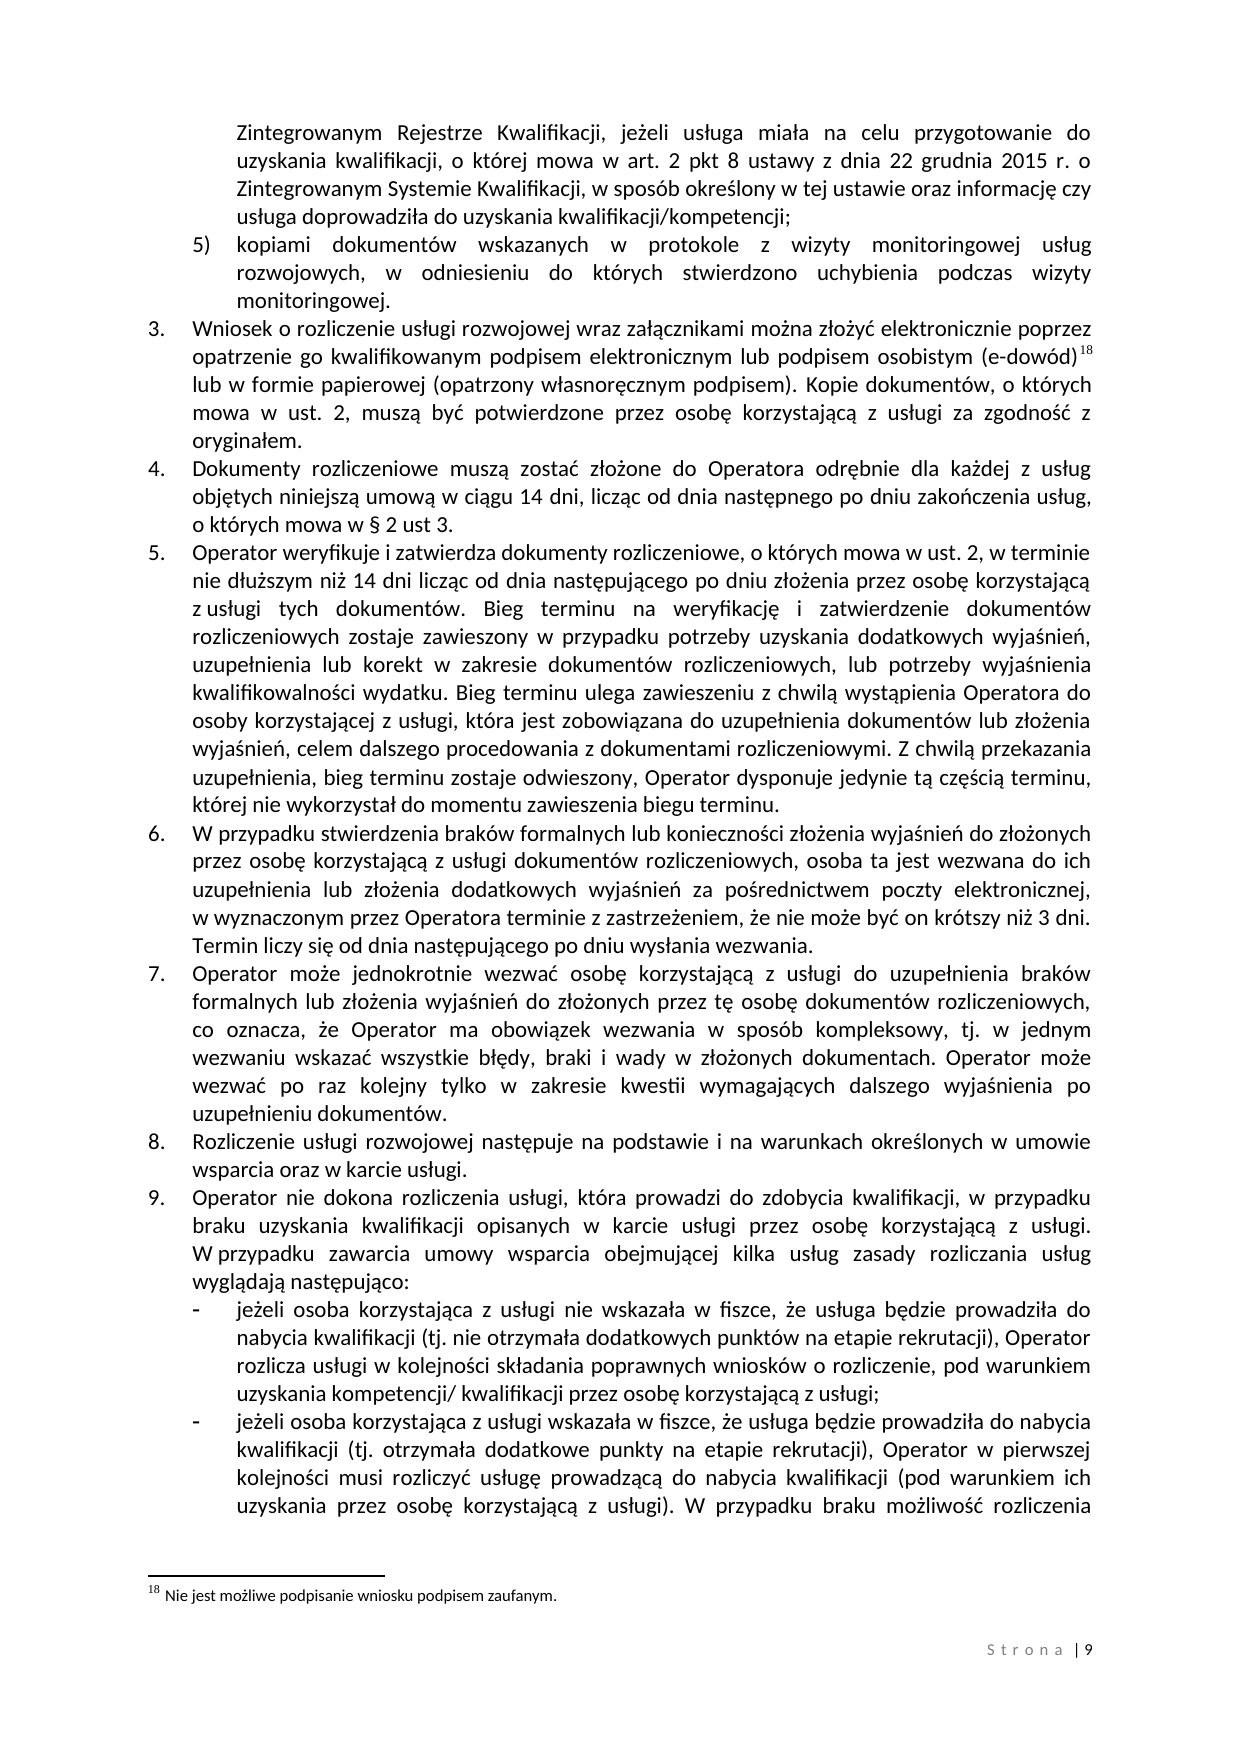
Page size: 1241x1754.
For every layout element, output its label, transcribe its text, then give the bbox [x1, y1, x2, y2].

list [192, 1407, 1092, 1519]
list Rozliczenie usługi rozwojowej następuje na podstawie i na warunkach określonych w umowie wsparcia oraz w karcie usługi. [148, 1127, 1092, 1183]
list W przypadku stwierdzenia braków formalnych lub konieczności złożenia wyjaśnień do złożonych przez osobę korzystającą z usługi dokumentów rozliczeniowych, osoba ta jest wezwana do ich uzupełnienia lub złożenia dodatkowych wyjaśnień za pośrednictwem poczty elektronicznej, w wyznaczonym przez Operatora terminie z zastrzeżeniem, że nie może być on krótszy niż 3 dni. Termin liczy się od dnia następującego po dniu wysłania wezwania. [148, 819, 1092, 959]
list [192, 118, 1092, 230]
list jeżeli osoba korzystająca z usługi nie wskazała w fiszce, że usługa będzie prowadziła do nabycia kwalifikacji (tj. nie otrzymała dodatkowych punktów na etapie rekrutacji), Operator rozlicza usługi w kolejności składania poprawnych wniosków o rozliczenie, pod warunkiem uzyskania kompetencji/ kwalifikacji przez osobę korzystającą z usługi; [192, 1295, 1092, 1407]
list Operator nie dokona rozliczenia usługi, która prowadzi do zdobycia kwalifikacji, w przypadku braku uzyskania kwalifikacji opisanych w karcie usługi przez osobę korzystającą z usługi. W przypadku zawarcia umowy wsparcia obejmującej kilka usług zasady rozliczania usług wyglądają następująco: [148, 1183, 1092, 1295]
list kopiami dokumentów wskazanych w protokole z wizyty monitoringowej usług rozwojowych, w odniesieniu do których stwierdzono uchybienia podczas wizyty monitoringowej. [192, 230, 1092, 314]
list Wniosek o rozliczenie usługi rozwojowej wraz załącznikami można złożyć elektronicznie poprzez opatrzenie go kwalifikowanym podpisem elektronicznym lub podpisem osobistym (e-dowód) lub w formie papierowej (opatrzony własnoręcznym podpisem). Kopie dokumentów, o których mowa w ust. 2, muszą być potwierdzone przez osobę korzystającą z usługi za zgodność z oryginałem. [148, 314, 1092, 454]
list Operator może jednokrotnie wezwać osobę korzystającą z usługi do uzupełnienia braków formalnych lub złożenia wyjaśnień do złożonych przez tę osobę dokumentów rozliczeniowych, co oznacza, że Operator ma obowiązek wezwania w sposób kompleksowy, tj. w jednym wezwaniu wskazać wszystkie błędy, braki i wady w złożonych dokumentach. Operator może wezwać po raz kolejny tylko w zakresie kwestii wymagających dalszego wyjaśnienia po uzupełnieniu dokumentów. [148, 959, 1092, 1127]
list Dokumenty rozliczeniowe muszą zostać złożone do Operatora odrębnie dla każdej z usług objętych niniejszą umową w ciągu 14 dni, licząc od dnia następnego po dniu zakończenia usług, o których mowa w § 2 ust 3. [148, 454, 1092, 538]
list Operator weryfikuje i zatwierdza dokumenty rozliczeniowe, o których mowa w ust. 2, w terminie nie dłuższym niż 14 dni licząc od dnia następującego po dniu złożenia przez osobę korzystającą z usługi tych dokumentów. Bieg terminu na weryfikację i zatwierdzenie dokumentów rozliczeniowych zostaje zawieszony w przypadku potrzeby uzyskania dodatkowych wyjaśnień, uzupełnienia lub korekt w zakresie dokumentów rozliczeniowych, lub potrzeby wyjaśnienia kwalifikowalności wydatku. Bieg terminu ulega zawieszeniu z chwilą wystąpienia Operatora do osoby korzystającej z usługi, która jest zobowiązana do uzupełnienia dokumentów lub złożenia wyjaśnień, celem dalszego procedowania z dokumentami rozliczeniowymi. Z chwilą przekazania uzupełnienia, bieg terminu zostaje odwieszony, Operator dysponuje jedynie tą częścią terminu, której nie wykorzystał do momentu zawieszenia biegu terminu. [148, 538, 1092, 819]
